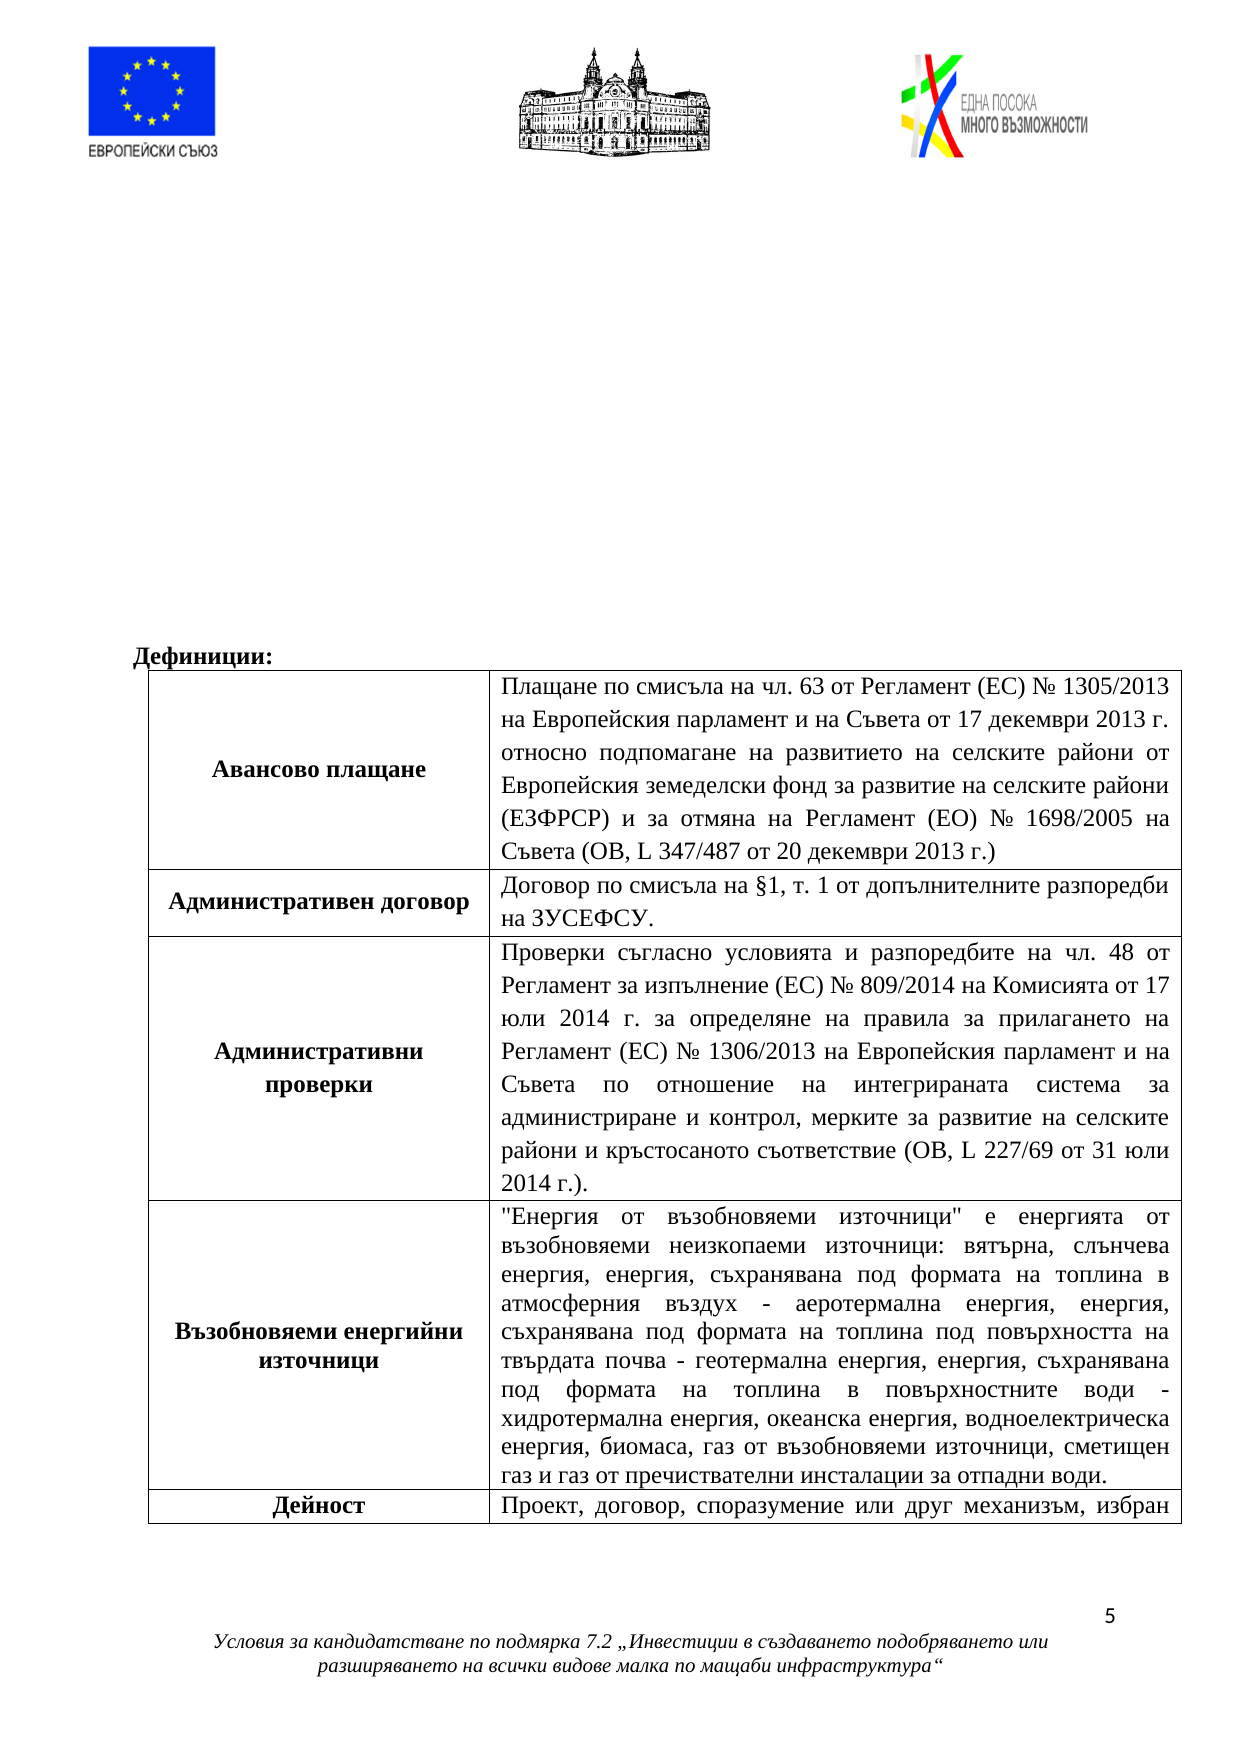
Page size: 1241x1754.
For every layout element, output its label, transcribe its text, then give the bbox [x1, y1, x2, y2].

table_header Плащане по смисъла на чл. 63 от Регламент (ЕС) № 1305/2013 на Европейския парламент и на Съвета от 17 декември 2013 г. относно подпомагане на развитието на селските райони от Европейския земеделски фонд за развитие на селските райони (ЕЗФРСР) и за отмяна на Регламент (ЕО) № 1698/2005 на Съвета (ОВ, L 347/487 от 20 декември 2013 г.) [490, 671, 1181, 869]
table_cell "Енергия от възобновяеми източници" е енергията от възобновяеми неизкопаеми източници: вятърна, слънчева енергия, енергия, съхранявана под формата на топлина в атмосферния въздух - аеротермална енергия, енергия, съхранявана под формата на топлина под повърхността на твърдата почва - геотермална енергия, енергия, съхранявана под формата на топлина в повърхностните води - хидротермална енергия, океанска енергия, водноелектрическа енергия, биомаса, газ от възобновяеми източници, сметищен газ и газ от пречиствателни инсталации за отпадни води. [490, 1201, 1181, 1489]
picture [896, 50, 1090, 160]
table_cell Административни проверки [149, 937, 489, 1200]
table_cell Възобновяеми енергийни източници [149, 1201, 489, 1489]
picture [88, 45, 219, 160]
table_cell Договор по смисъла на §1, т. 1 от допълнителните разпоредби на ЗУСЕФСУ. [490, 870, 1181, 936]
picture [514, 44, 718, 160]
table_header Авансово плащане [149, 671, 489, 869]
table_cell Административен договор [149, 870, 489, 936]
subtitle Дефиниции: [133, 641, 1116, 670]
table_cell Дейност [149, 1490, 489, 1523]
table_cell Проверки съгласно условията и разпоредбите на чл. 48 от Регламент за изпълнение (ЕС) № 809/2014 на Комисията от 17 юли 2014 г. за определяне на правила за прилагането на на Европейския парламент и на Съвета по отношение на интегрираната система за администриране и контрол, мерките за развитие на селските райони и кръстосаното съответствие (ОВ, L 227/69 от 31 юли 2014 г.). [490, 937, 1181, 1200]
